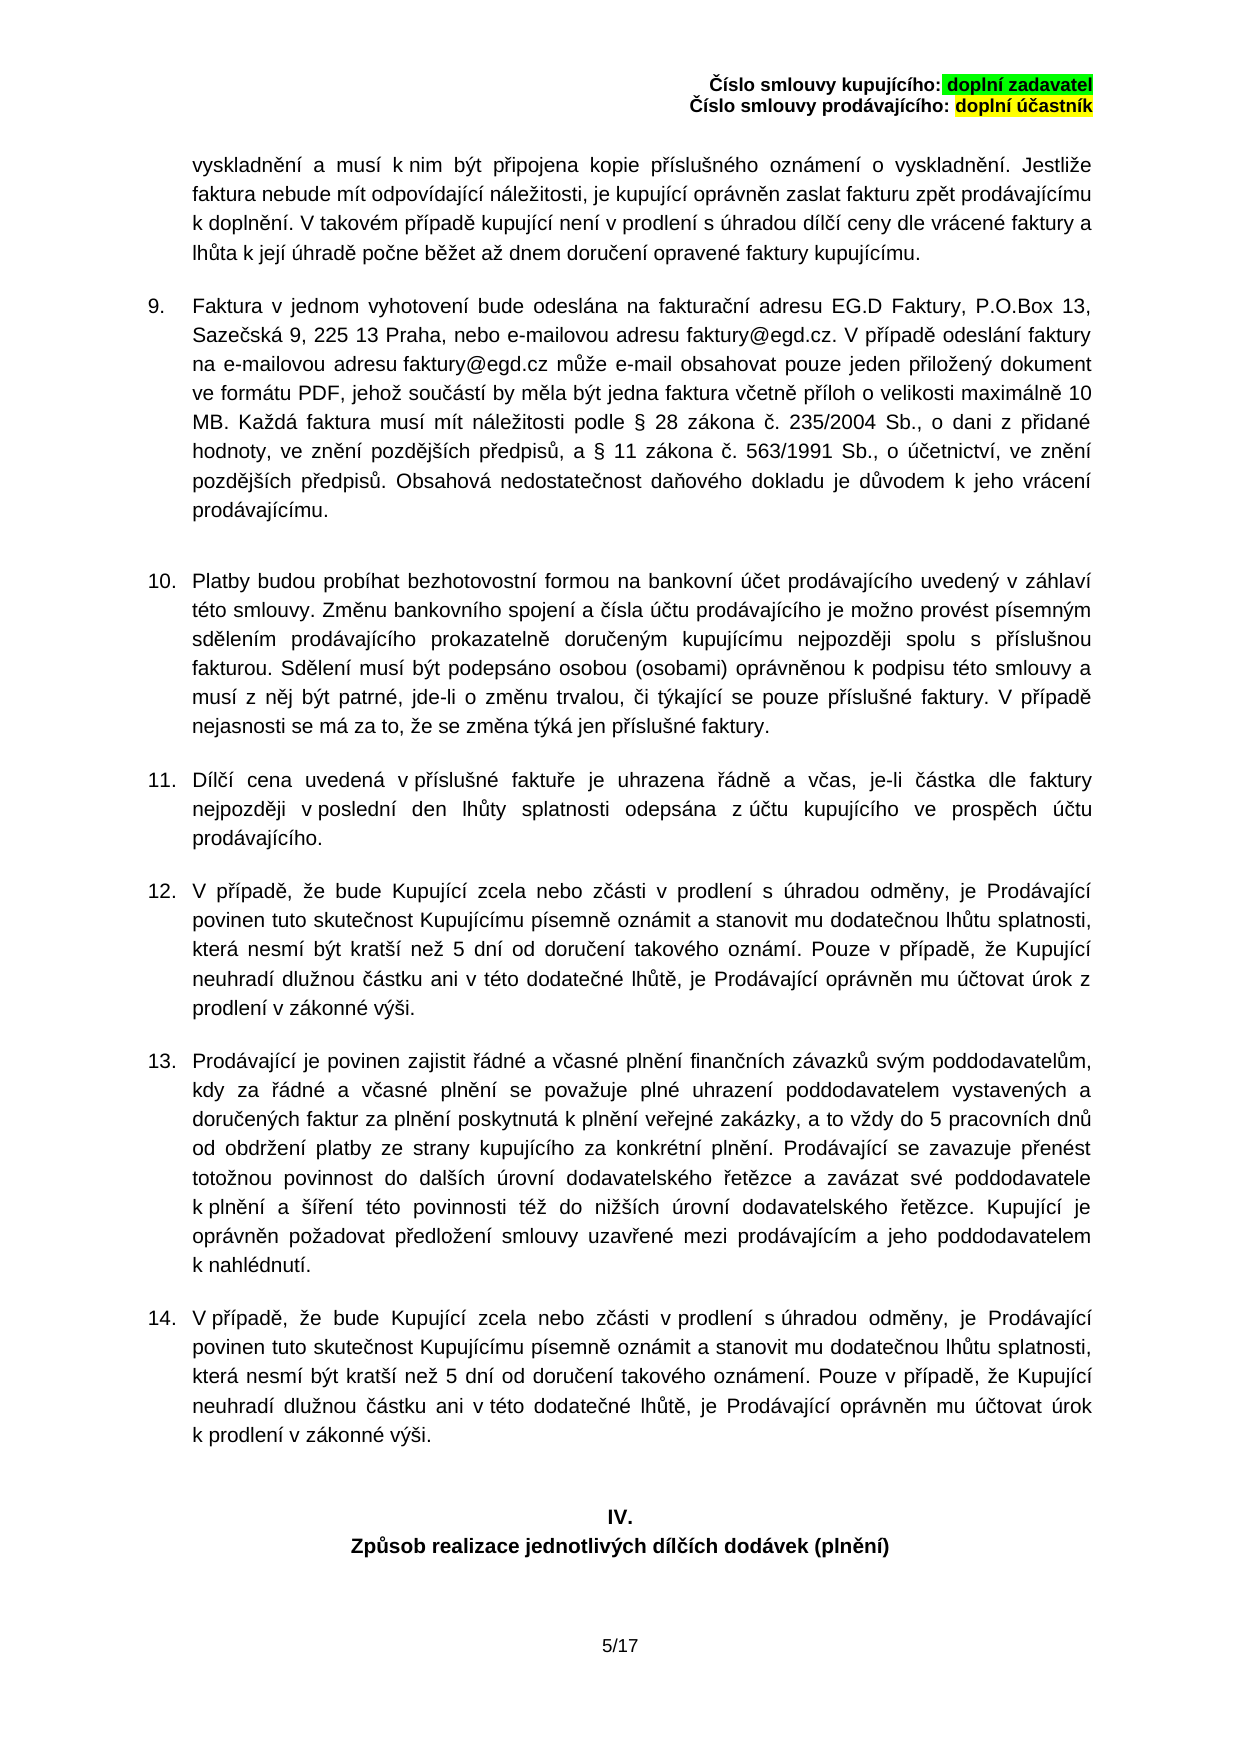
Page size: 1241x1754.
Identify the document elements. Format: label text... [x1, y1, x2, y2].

list V případě, že bude Kupující zcela nebo zčásti v prodlení s úhradou odměny, je Prodávající povinen tuto skutečnost Kupujícímu písemně oznámit a stanovit mu dodatečnou lhůtu splatnosti, která nesmí být kratší než 5 dní od doručení takového oznámení. Pouze v případě, že Kupující neuhradí dlužnou částku ani v této dodatečné lhůtě, je Prodávající oprávněn mu účtovat úrok k prodlení v zákonné výši. [148, 1301, 1093, 1447]
text IV. [148, 1500, 1093, 1529]
list V případě, že bude Kupující zcela nebo zčásti v prodlení s úhradou odměny, je Prodávající povinen tuto skutečnost Kupujícímu písemně oznámit a stanovit mu dodatečnou lhůtu splatnosti, která nesmí být kratší než 5 dní od doručení takového oznámí. Pouze v případě, že Kupující neuhradí dlužnou částku ani v této dodatečné lhůtě, je Prodávající oprávněn mu účtovat úrok z prodlení v zákonné výši. [148, 874, 1093, 1019]
text Způsob realizace jednotlivých dílčích dodávek (plnění) [148, 1529, 1093, 1558]
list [148, 148, 1093, 264]
list Platby budou probíhat bezhotovostní formou na bankovní účet prodávajícího uvedený v záhlaví této smlouvy. Změnu bankovního spojení a čísla účtu prodávajícího je možno provést písemným sdělením prodávajícího prokazatelně doručeným kupujícímu nejpozději spolu s příslušnou fakturou. Sdělení musí být podepsáno osobou (osobami) oprávněnou k podpisu této smlouvy a musí z něj být patrné, jde-li o změnu trvalou, či týkající se pouze příslušné faktury. V případě nejasnosti se má za to, že se změna týká jen příslušné faktury. [148, 563, 1093, 738]
list Faktura v jednom vyhotovení bude odeslána na fakturační adresu EG.D Faktury, P.O.Box 13, Sazečská 9, 225 13 Praha, nebo e-mailovou adresu faktury@egd.cz. V případě odeslání faktury na e-mailovou adresu faktury@egd.cz může e-mail obsahovat pouze jeden přiložený dokument ve formátu PDF, jehož součástí by měla být jedna faktura včetně příloh o velikosti maximálně 10 MB. Každá faktura musí mít náležitosti podle § 28 zákona č. 235/2004 Sb., o dani z přidané hodnoty, ve znění pozdějších předpisů, a § 11 zákona č. 563/1991 Sb., o účetnictví, ve znění pozdějších předpisů. Obsahová nedostatečnost daňového dokladu je důvodem k jeho vrácení prodávajícímu. [148, 288, 1093, 522]
list Dílčí cena uvedená v příslušné faktuře je uhrazena řádně a včas, je-li částka dle faktury nejpozději v poslední den lhůty splatnosti odepsána z účtu kupujícího ve prospěch účtu prodávajícího. [148, 762, 1093, 850]
list Prodávající je povinen zajistit řádné a včasné plnění finančních závazků svým poddodavatelům, kdy za řádné a včasné plnění se považuje plné uhrazení poddodavatelem vystavených a doručených faktur za plnění poskytnutá k plnění veřejné zakázky, a to vždy do 5 pracovních dnů od obdržení platby ze strany kupujícího za konkrétní plnění. Prodávající se zavazuje přenést totožnou povinnost do dalších úrovní dodavatelského řetězce a zavázat své poddodavatele k plnění a šíření této povinnosti též do nižších úrovní dodavatelského řetězce. Kupující je oprávněn požadovat předložení smlouvy uzavřené mezi prodávajícím a jeho poddodavatelem k nahlédnutí. [148, 1043, 1093, 1277]
